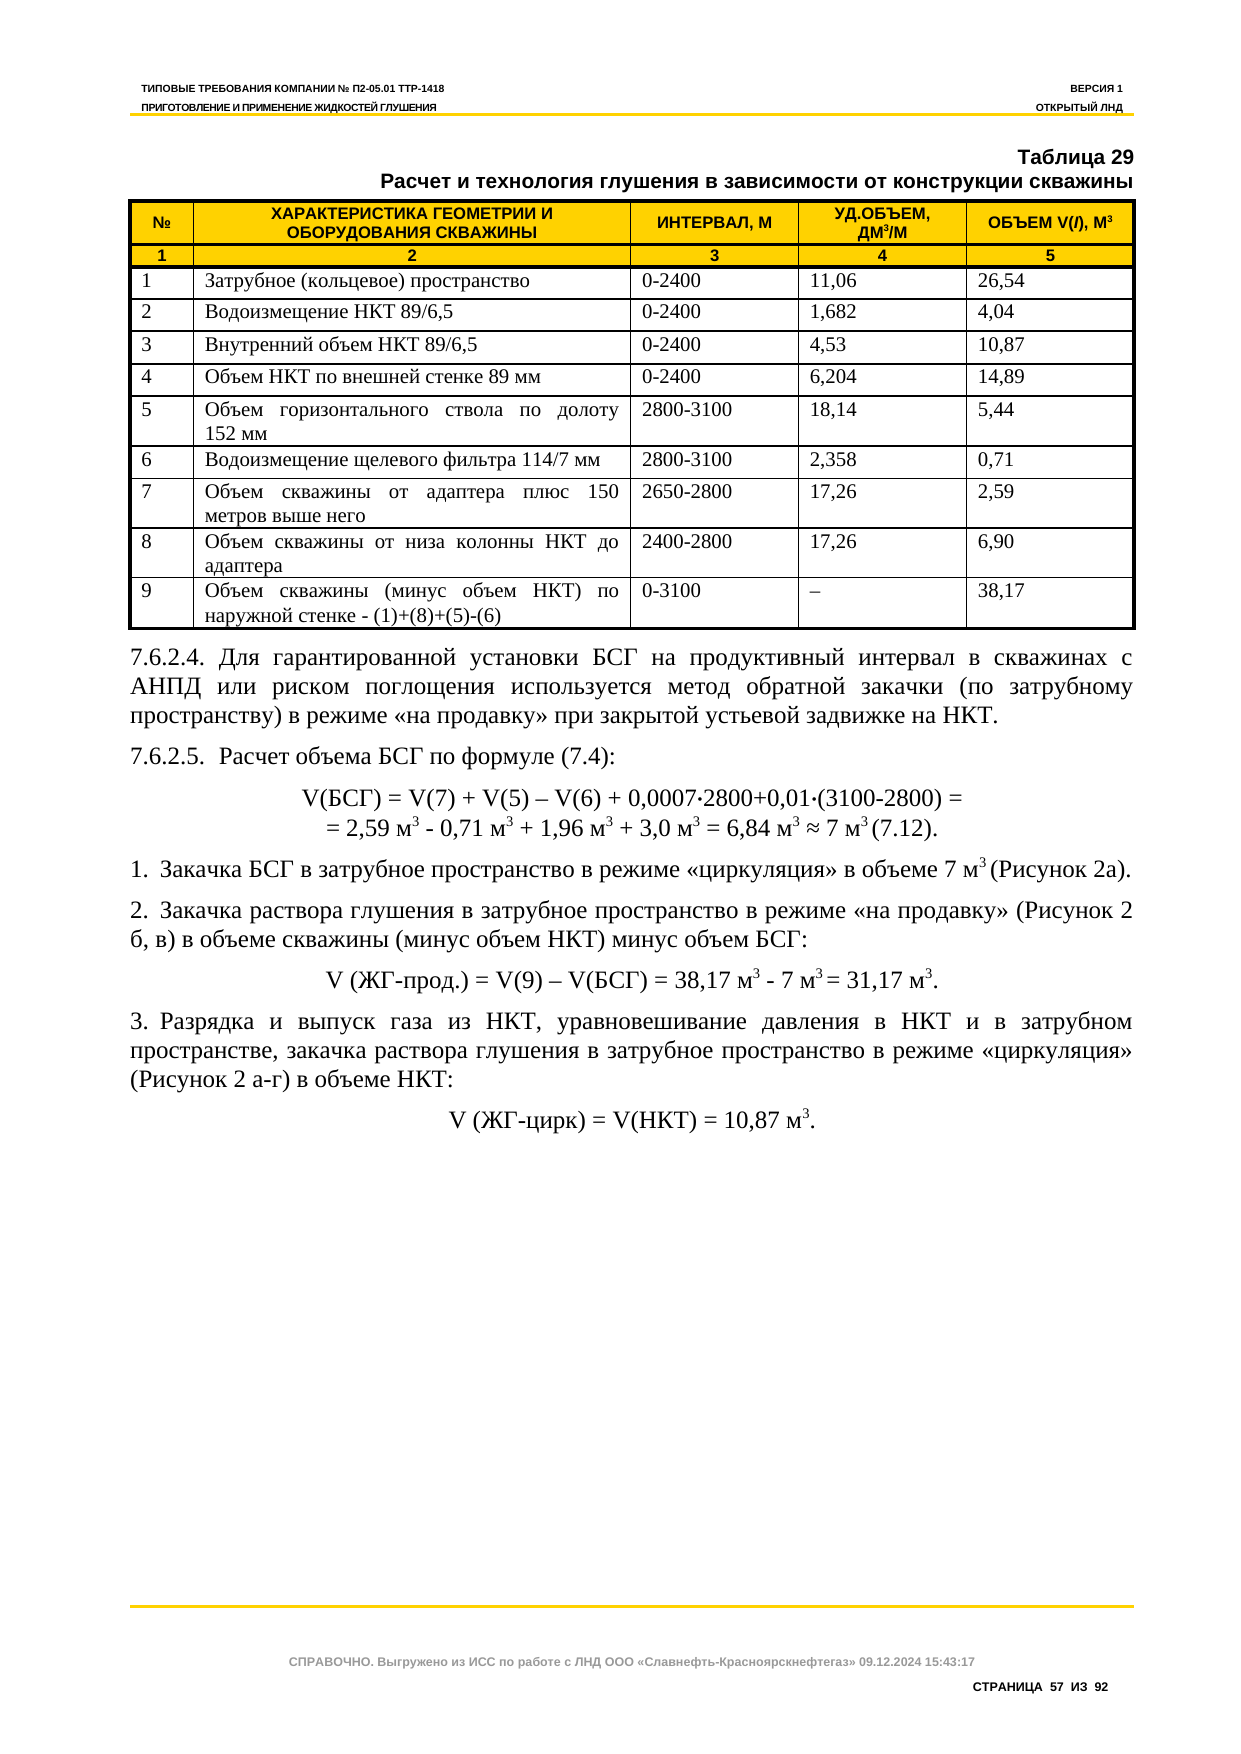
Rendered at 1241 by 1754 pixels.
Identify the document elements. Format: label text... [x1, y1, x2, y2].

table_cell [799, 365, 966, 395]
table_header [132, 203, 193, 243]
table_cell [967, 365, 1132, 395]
list Закачка раствора глушения в затрубное пространство в режиме «на продавку» (Рисунок 2 б, в) в объеме скважины (минус объем НКТ) минус объем БСГ: [130, 895, 1134, 953]
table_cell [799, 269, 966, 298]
text V (ЖГ-прод.) = V(9) – V(БСГ) = 38,17 м3 - 7 м3 = 31,17 м3. [130, 965, 1134, 994]
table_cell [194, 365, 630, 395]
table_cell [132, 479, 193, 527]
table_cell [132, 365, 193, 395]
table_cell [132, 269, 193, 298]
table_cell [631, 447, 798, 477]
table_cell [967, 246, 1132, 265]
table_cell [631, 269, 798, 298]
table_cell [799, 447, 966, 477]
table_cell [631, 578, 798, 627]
list Расчет объема БСГ по формуле (7.4): [130, 741, 1134, 770]
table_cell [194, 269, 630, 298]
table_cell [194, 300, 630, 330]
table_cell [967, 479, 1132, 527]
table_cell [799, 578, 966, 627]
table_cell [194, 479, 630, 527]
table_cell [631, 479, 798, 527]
text V (ЖГ-цирк) = V(НКТ) = 10,87 м3. [130, 1105, 1134, 1134]
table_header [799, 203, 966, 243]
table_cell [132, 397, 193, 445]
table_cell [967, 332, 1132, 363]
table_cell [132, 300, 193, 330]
text Расчет и технология глушения в зависимости от конструкции скважины [130, 169, 1134, 193]
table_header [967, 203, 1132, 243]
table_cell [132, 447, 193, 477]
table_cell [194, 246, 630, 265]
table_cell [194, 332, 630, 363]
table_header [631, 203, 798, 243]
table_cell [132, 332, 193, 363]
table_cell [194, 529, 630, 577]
text = 2,59 м3 - 0,71 м3 + 1,96 м3 + 3,0 м3 = 6,84 м3 ≈ 7 м3 (7.12). [130, 813, 1134, 841]
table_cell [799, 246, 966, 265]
list Для гарантированной установки БСГ на продуктивный интервал в скважинах с АНПД или риском поглощения используется метод обратной закачки (по затрубному пространству) в режиме «на продавку» при закрытой устьевой задвижке на НКТ. [130, 642, 1134, 728]
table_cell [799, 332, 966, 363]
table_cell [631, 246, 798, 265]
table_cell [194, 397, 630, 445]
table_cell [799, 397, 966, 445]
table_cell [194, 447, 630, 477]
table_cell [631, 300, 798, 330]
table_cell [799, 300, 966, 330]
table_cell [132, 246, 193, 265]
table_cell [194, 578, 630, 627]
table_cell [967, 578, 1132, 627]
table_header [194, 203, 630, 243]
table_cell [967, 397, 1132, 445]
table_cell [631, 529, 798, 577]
list Закачка БСГ в затрубное пространство в режиме «циркуляция» в объеме 7 м3 (Рисунок 2а). [130, 854, 1134, 883]
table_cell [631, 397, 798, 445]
text Таблица 29 [130, 145, 1134, 169]
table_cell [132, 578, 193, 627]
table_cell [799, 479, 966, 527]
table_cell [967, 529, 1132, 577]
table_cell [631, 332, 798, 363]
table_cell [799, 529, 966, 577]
list Разрядка и выпуск газа из НКТ, уравновешивание давления в НКТ и в затрубном пространстве, закачка раствора глушения в затрубное пространство в режиме «циркуляция» (Рисунок 2 а-г) в объеме НКТ: [130, 1006, 1134, 1093]
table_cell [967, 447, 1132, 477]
text V(БСГ) = V(7) + V(5) – V(6) + 0,0007·2800+0,01·(3100-2800) = [130, 782, 1134, 813]
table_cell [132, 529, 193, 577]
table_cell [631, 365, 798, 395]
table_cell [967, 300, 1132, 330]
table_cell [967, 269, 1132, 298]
